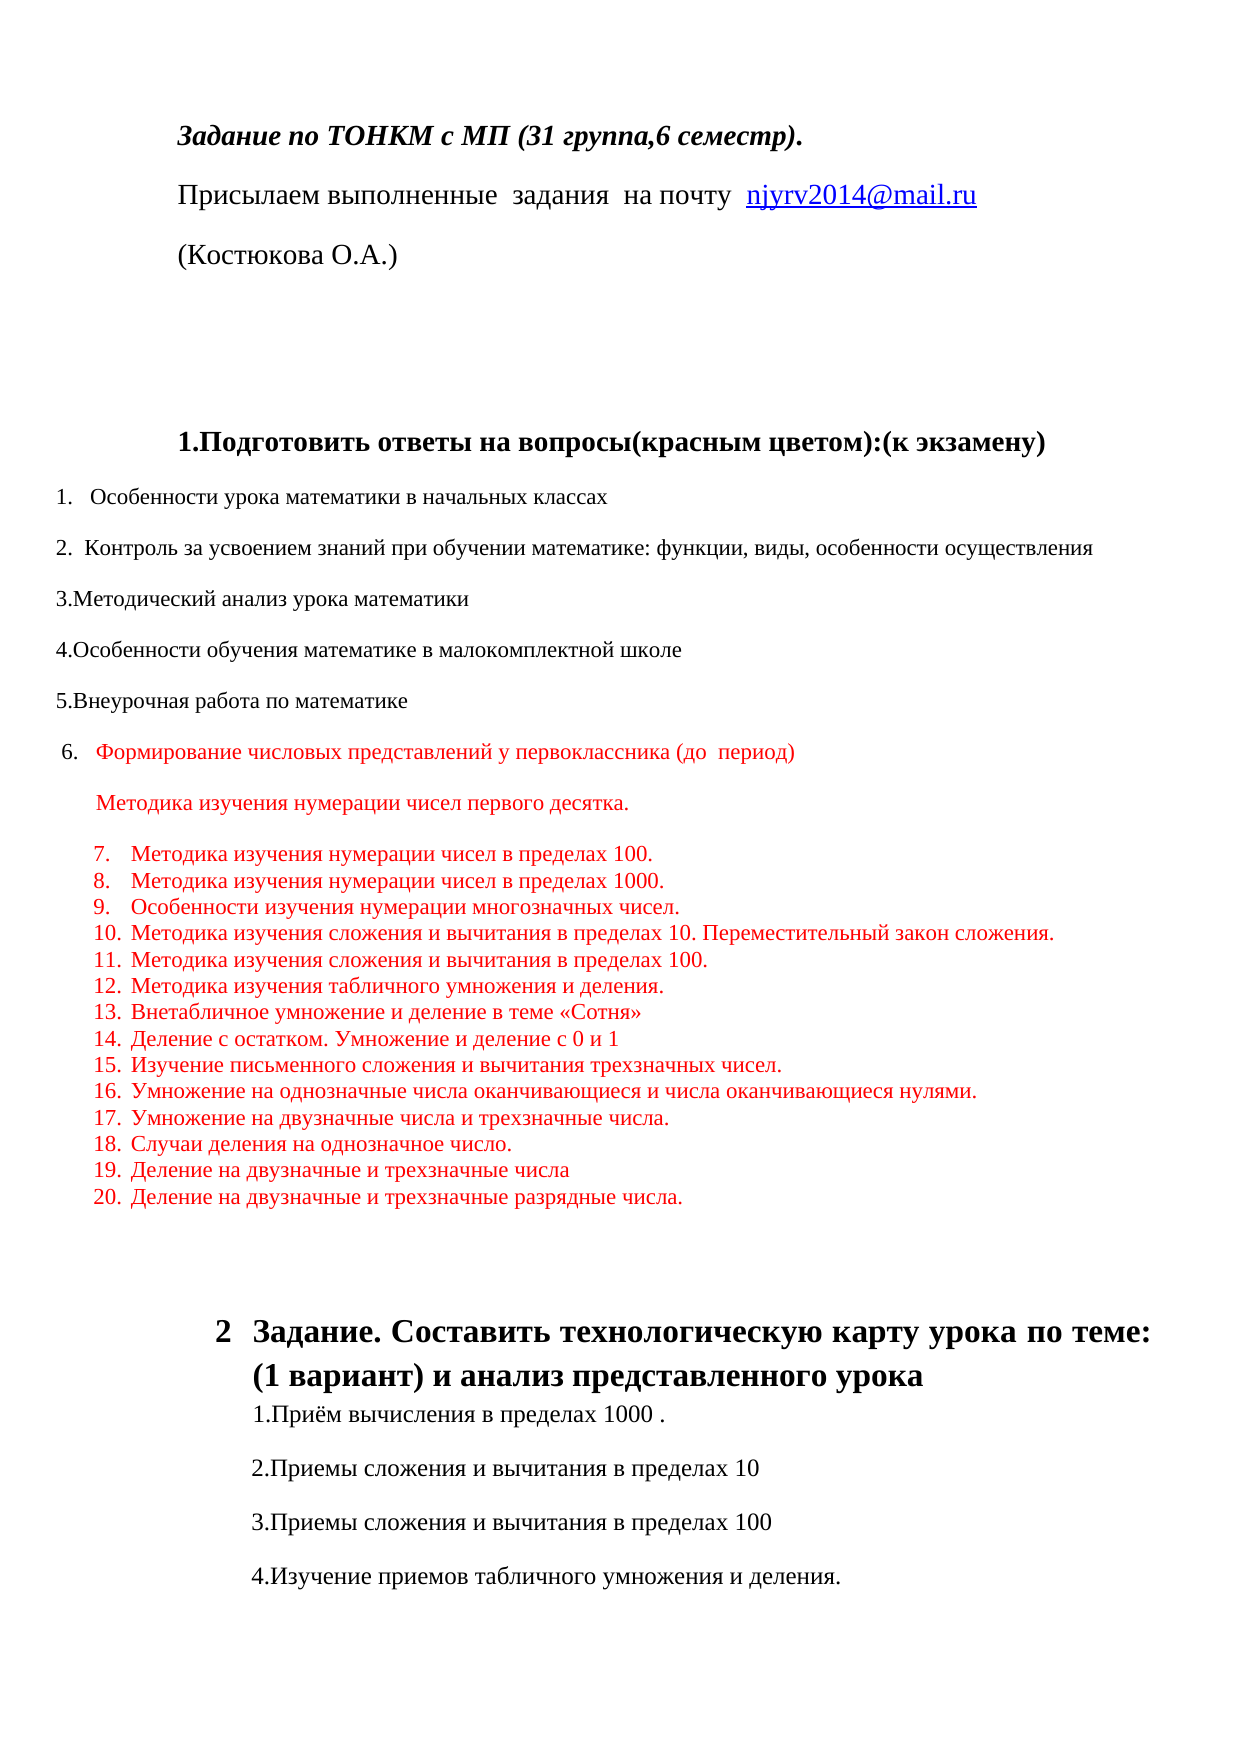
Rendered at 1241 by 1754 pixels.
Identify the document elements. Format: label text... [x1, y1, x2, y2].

table_cell 5.Внеурочная работа по математике 6. Формирование числовых представлений у первоклассника (до период) Методика изучения нумерации чисел первого десятка. Методика изучения нумерации чисел в пределах 100. Методика изучения нумерации чисел в пределах 1000. Особенности изучения нумерации многозначных чисел. Методика изучения сложения и вычитания в пределах 10. Переместительный закон сложения. Методика изучения сложения и вычитания в пределах 100. Методика изучения табличного умножения и деления. Внетабличное умножение и деление в теме «Сотня» Деление с остатком. Умножение и деление с 0 и 1 Изучение письменного сложения и вычитания трехзначных чисел. Умножение на однозначные числа оканчивающиеся и числа оканчивающиеся нулями. Умножение на двузначные числа и трехзначные числа. Случаи деления на однозначное число. Деление на двузначные и трехзначные числа Деление на двузначные и трехзначные разрядные числа. [44, 687, 1240, 1311]
text 2.Приемы сложения и вычитания в пределах 10 [177, 1453, 1152, 1482]
list Задание. Составить технологическую карту урока по теме:(1 вариант) и анализ представленного урока [215, 1311, 1152, 1394]
text 1.Подготовить ответы на вопросы(красным цветом):(к экзамену) [177, 424, 1152, 457]
text Задание по ТОНКМ с МП (31 группа,6 семестр). [177, 118, 1152, 152]
text Присылаем выполненные задания на почту njyrv2014@mail.ru [177, 177, 1152, 211]
table_cell 4.Особенности обучения математике в малокомплектной школе [44, 636, 1240, 687]
table_cell 3.Методический анализ урока математики [44, 585, 1240, 636]
text (Костюкова О.А.) [177, 237, 1152, 270]
text 4.Изучение приемов табличного умножения и деления. [177, 1561, 1152, 1590]
list 1.Приём вычисления в пределах 1000 . [252, 1399, 1152, 1428]
table_cell 2. Контроль за усвоением знаний при обучении математике: функции, виды, особенности осуществления [44, 534, 1240, 585]
text 3.Приемы сложения и вычитания в пределах 100 [177, 1507, 1152, 1536]
table_header 1. Особенности урока математики в начальных классах [44, 483, 1240, 534]
